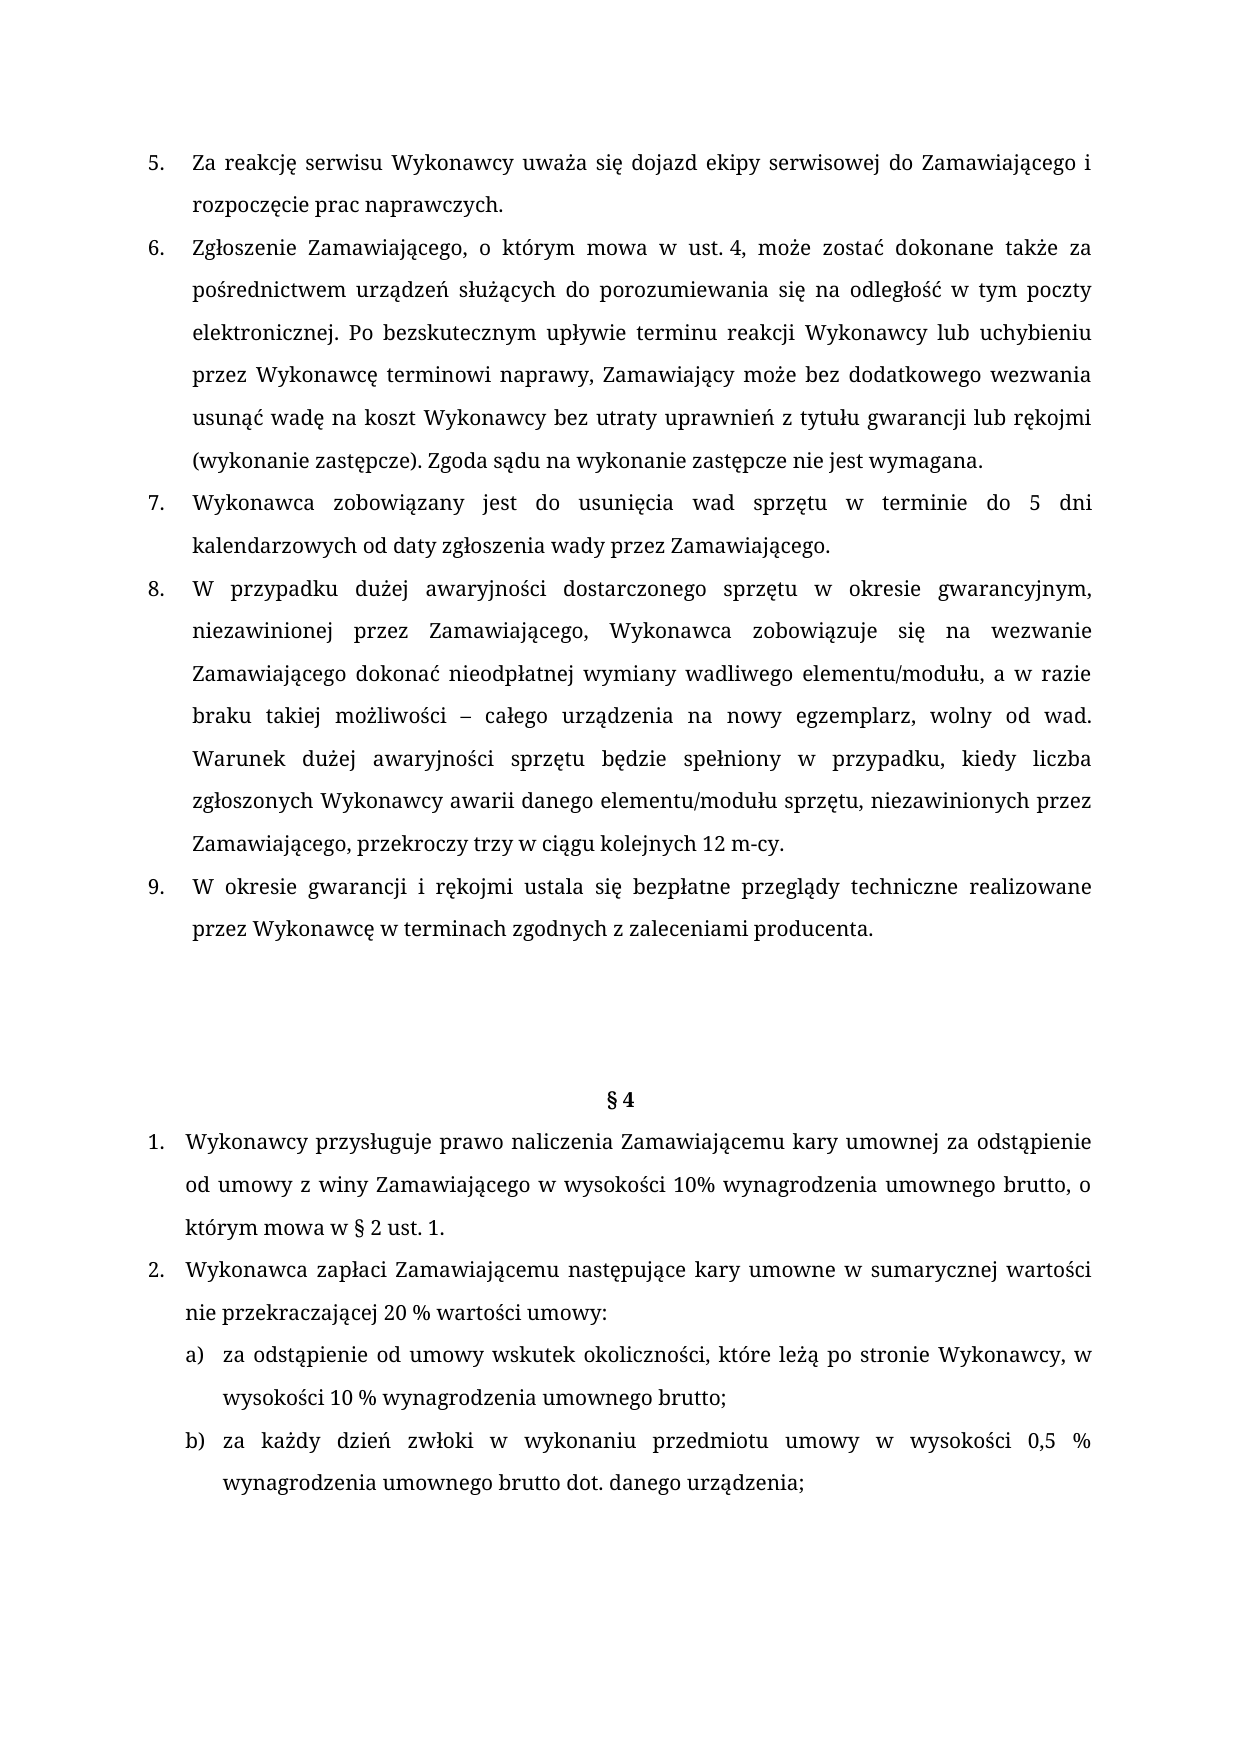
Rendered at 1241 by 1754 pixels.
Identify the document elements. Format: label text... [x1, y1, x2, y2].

list Za reakcję serwisu Wykonawcy uważa się dojazd ekipy serwisowej do Zamawiającego i rozpoczęcie prac naprawczych. [148, 148, 1093, 219]
list za każdy dzień zwłoki w wykonaniu przedmiotu umowy w wysokości 0,5 % wynagrodzenia umownego brutto dot. danego urządzenia; [185, 1426, 1093, 1497]
list Wykonawca zapłaci Zamawiającemu następujące kary umowne w sumarycznej wartości nie przekraczającej 20 % wartości umowy: [148, 1255, 1093, 1326]
list W okresie gwarancji i rękojmi ustala się bezpłatne przeglądy techniczne realizowane przez Wykonawcę w terminach zgodnych z zaleceniami producenta. [148, 872, 1093, 943]
list W przypadku dużej awaryjności dostarczonego sprzętu w okresie gwarancyjnym, niezawinionej przez Zamawiającego, Wykonawca zobowiązuje się na wezwanie Zamawiającego dokonać nieodpłatnej wymiany wadliwego elementu/modułu, a w razie braku takiej możliwości – całego urządzenia na nowy egzemplarz, wolny od wad. Warunek dużej awaryjności sprzętu będzie spełniony w przypadku, kiedy liczba zgłoszonych Wykonawcy awarii danego elementu/modułu sprzętu, niezawinionych przez Zamawiającego, przekroczy trzy w ciągu kolejnych 12 m-cy. [148, 574, 1093, 858]
list Wykonawca zobowiązany jest do usunięcia wad sprzętu w terminie do 5 dni kalendarzowych od daty zgłoszenia wady przez Zamawiającego. [148, 488, 1093, 559]
list za odstąpienie od umowy wskutek okoliczności, które leżą po stronie Wykonawcy, w wysokości 10 % wynagrodzenia umownego brutto; [185, 1341, 1093, 1412]
list Zgłoszenie Zamawiającego, o którym mowa w ust. 4, może zostać dokonane także za pośrednictwem urządzeń służących do porozumiewania się na odległość w tym poczty elektronicznej. Po bezskutecznym upływie terminu reakcji Wykonawcy lub uchybieniu przez Wykonawcę terminowi naprawy, Zamawiający może bez dodatkowego wezwania usunąć wadę na koszt Wykonawcy bez utraty uprawnień z tytułu gwarancji lub rękojmi (wykonanie zastępcze). Zgoda sądu na wykonanie zastępcze nie jest wymagana. [148, 233, 1093, 474]
text § 4 [148, 1085, 1093, 1113]
list Wykonawcy przysługuje prawo naliczenia Zamawiającemu kary umownej za odstąpienie od umowy z winy Zamawiającego w wysokości 10% wynagrodzenia umownego brutto, o którym mowa w § 2 ust. 1. [148, 1127, 1093, 1241]
